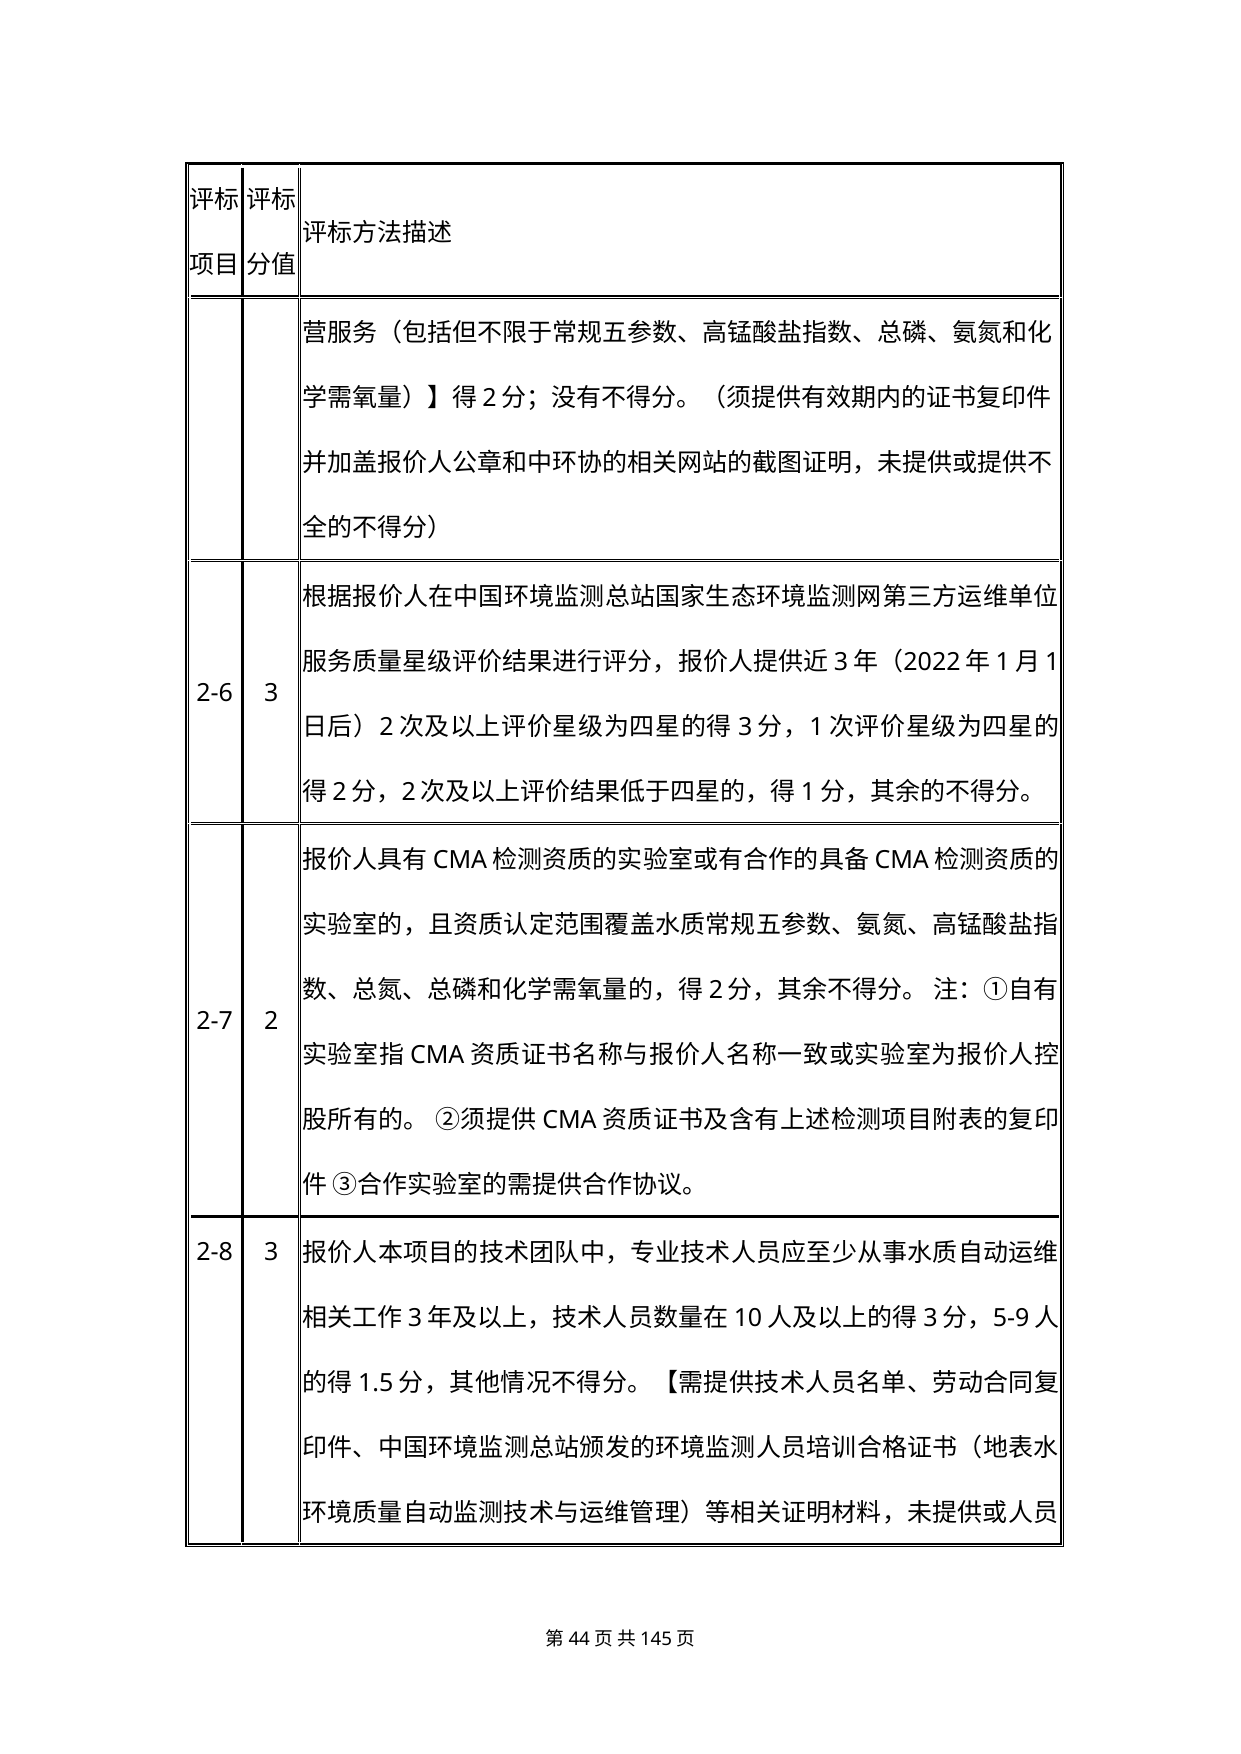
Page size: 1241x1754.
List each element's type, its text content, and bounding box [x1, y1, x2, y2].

table_cell 2-6 [189, 559, 241, 822]
table_cell 2 [244, 299, 298, 558]
table_cell 2-8 [189, 1215, 242, 1543]
table_cell 3 [244, 562, 298, 822]
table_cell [300, 1215, 1060, 1543]
table_header 评标项目 [189, 164, 242, 295]
table_cell 3 [242, 1218, 300, 1543]
table_cell 2-5 [189, 295, 241, 558]
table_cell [301, 295, 1061, 558]
table_header 评标方法描述 [300, 165, 1060, 295]
table_header 评标分值 [242, 165, 300, 295]
table_cell 2-7 [187, 822, 242, 1215]
table_cell 根据报价人在中国环境监测总站国家生态环境监测网第三方运维单位服务质量星级评价结果进行评分，报价人提供近3年（2022年1月1日后）2次及以上评价星级为四星的得3分，1次评价星级为四星的得2分，2次及以上评价结果低于四星的，得1分，其余的不得分。 [301, 559, 1061, 822]
table_cell 报价人具有CMA检测资质的实验室或有合作的具备CMA检测资质的实验室的，且资质认定范围覆盖水质常规五参数、氨氮、高锰酸盐指数、总氮、总磷和化学需氧量的，得2分，其余不得分。 注：①自有实验室指CMA资质证书名称与报价人名称一致或实验室为报价人控股所有的。 ②须提供CMA资质证书及含有上述检测项目附表的复印件 ③合作实验室的需提供合作协议。 [300, 822, 1062, 1215]
table_cell 2 [244, 825, 298, 1215]
